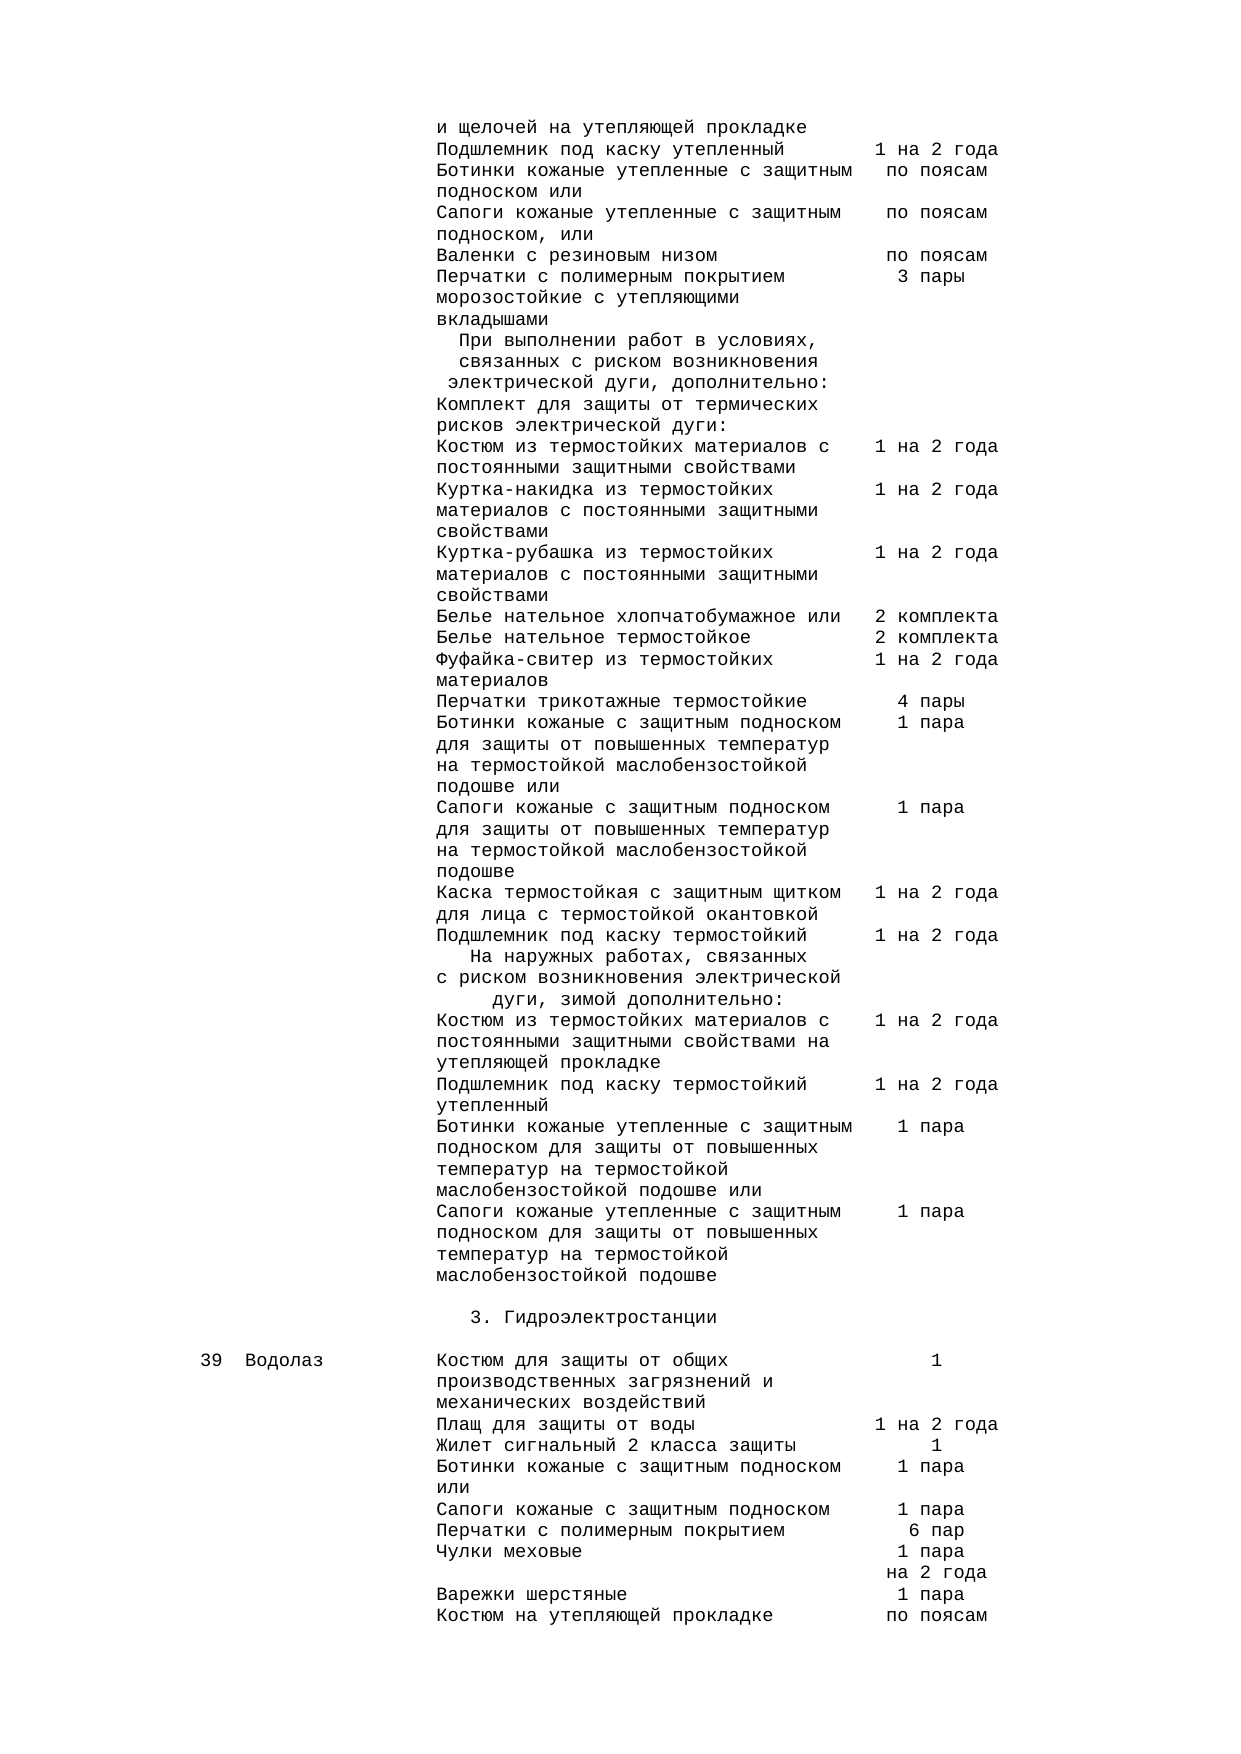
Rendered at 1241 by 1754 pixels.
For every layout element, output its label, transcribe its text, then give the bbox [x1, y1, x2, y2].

text Ботинки кожаные с защитным подноском 1 пара [177, 713, 1152, 734]
text Комплект для защиты от термических [177, 394, 1152, 416]
text Сапоги кожаные с защитным подноском 1 пара [177, 798, 1152, 819]
text для защиты от повышенных температур [177, 819, 1152, 841]
text Перчатки с полимерным покрытием 3 пары [177, 267, 1152, 288]
text 39 Водолаз Костюм для защиты от общих 1 [177, 1351, 1152, 1372]
text вкладышами [177, 309, 1152, 331]
text с риском возникновения электрической [177, 968, 1152, 989]
text Подшлемник под каску термостойкий 1 на 2 года [177, 926, 1152, 947]
text Белье нательное хлопчатобумажное или 2 комплекта [177, 607, 1152, 628]
text механических воздействий [177, 1393, 1152, 1414]
text утепляющей прокладке [177, 1053, 1152, 1074]
text свойствами [177, 586, 1152, 607]
text подноском для защиты от повышенных [177, 1223, 1152, 1244]
text подошве или [177, 777, 1152, 798]
text Чулки меховые 1 пара [177, 1542, 1152, 1563]
text На наружных работах, связанных [177, 947, 1152, 968]
text постоянными защитными свойствами [177, 458, 1152, 479]
text Ботинки кожаные утепленные с защитным по поясам [177, 161, 1152, 182]
text Подшлемник под каску термостойкий 1 на 2 года [177, 1074, 1152, 1096]
text Сапоги кожаные утепленные с защитным по поясам [177, 203, 1152, 224]
text для защиты от повышенных температур [177, 734, 1152, 756]
text на термостойкой маслобензостойкой [177, 841, 1152, 862]
text морозостойкие с утепляющими [177, 288, 1152, 309]
text Костюм на утепляющей прокладке по поясам [177, 1606, 1152, 1627]
text материалов с постоянными защитными [177, 501, 1152, 522]
text Куртка-накидка из термостойких 1 на 2 года [177, 479, 1152, 501]
text на термостойкой маслобензостойкой [177, 756, 1152, 777]
text Фуфайка-свитер из термостойких 1 на 2 года [177, 649, 1152, 671]
text электрической дуги, дополнительно: [177, 373, 1152, 394]
text Варежки шерстяные 1 пара [177, 1584, 1152, 1606]
text рисков электрической дуги: [177, 416, 1152, 437]
text Плащ для защиты от воды 1 на 2 года [177, 1414, 1152, 1436]
text подошве [177, 862, 1152, 883]
text 3. Гидроэлектростанции [177, 1308, 1152, 1329]
text Костюм из термостойких материалов с 1 на 2 года [177, 437, 1152, 458]
text При выполнении работ в условиях, [177, 331, 1152, 352]
text для лица с термостойкой окантовкой [177, 904, 1152, 926]
text маслобензостойкой подошве [177, 1266, 1152, 1287]
text утепленный [177, 1096, 1152, 1117]
text Белье нательное термостойкое 2 комплекта [177, 628, 1152, 649]
text маслобензостойкой подошве или [177, 1181, 1152, 1202]
text или [177, 1478, 1152, 1499]
text температур на термостойкой [177, 1159, 1152, 1181]
text материалов [177, 671, 1152, 692]
text подноском для защиты от повышенных [177, 1138, 1152, 1159]
text Сапоги кожаные утепленные с защитным 1 пара [177, 1202, 1152, 1223]
text Валенки с резиновым низом по поясам [177, 246, 1152, 267]
text производственных загрязнений и [177, 1372, 1152, 1393]
text свойствами [177, 522, 1152, 543]
text Перчатки с полимерным покрытием 6 пар [177, 1521, 1152, 1542]
text подноском или [177, 182, 1152, 203]
text Перчатки трикотажные термостойкие 4 пары [177, 692, 1152, 713]
text материалов с постоянными защитными [177, 564, 1152, 586]
text Куртка-рубашка из термостойких 1 на 2 года [177, 543, 1152, 564]
text температур на термостойкой [177, 1244, 1152, 1266]
text Ботинки кожаные утепленные с защитным 1 пара [177, 1117, 1152, 1138]
text дуги, зимой дополнительно: [177, 989, 1152, 1011]
text связанных с риском возникновения [177, 352, 1152, 373]
text подноском, или [177, 224, 1152, 246]
text постоянными защитными свойствами на [177, 1032, 1152, 1053]
text Жилет сигнальный 2 класса защиты 1 [177, 1436, 1152, 1457]
text на 2 года [177, 1563, 1152, 1584]
text и щелочей на утепляющей прокладке [177, 118, 1152, 139]
text Каска термостойкая с защитным щитком 1 на 2 года [177, 883, 1152, 904]
text Костюм из термостойких материалов с 1 на 2 года [177, 1011, 1152, 1032]
text Сапоги кожаные с защитным подноском 1 пара [177, 1499, 1152, 1521]
text Подшлемник под каску утепленный 1 на 2 года [177, 139, 1152, 161]
text Ботинки кожаные с защитным подноском 1 пара [177, 1457, 1152, 1478]
